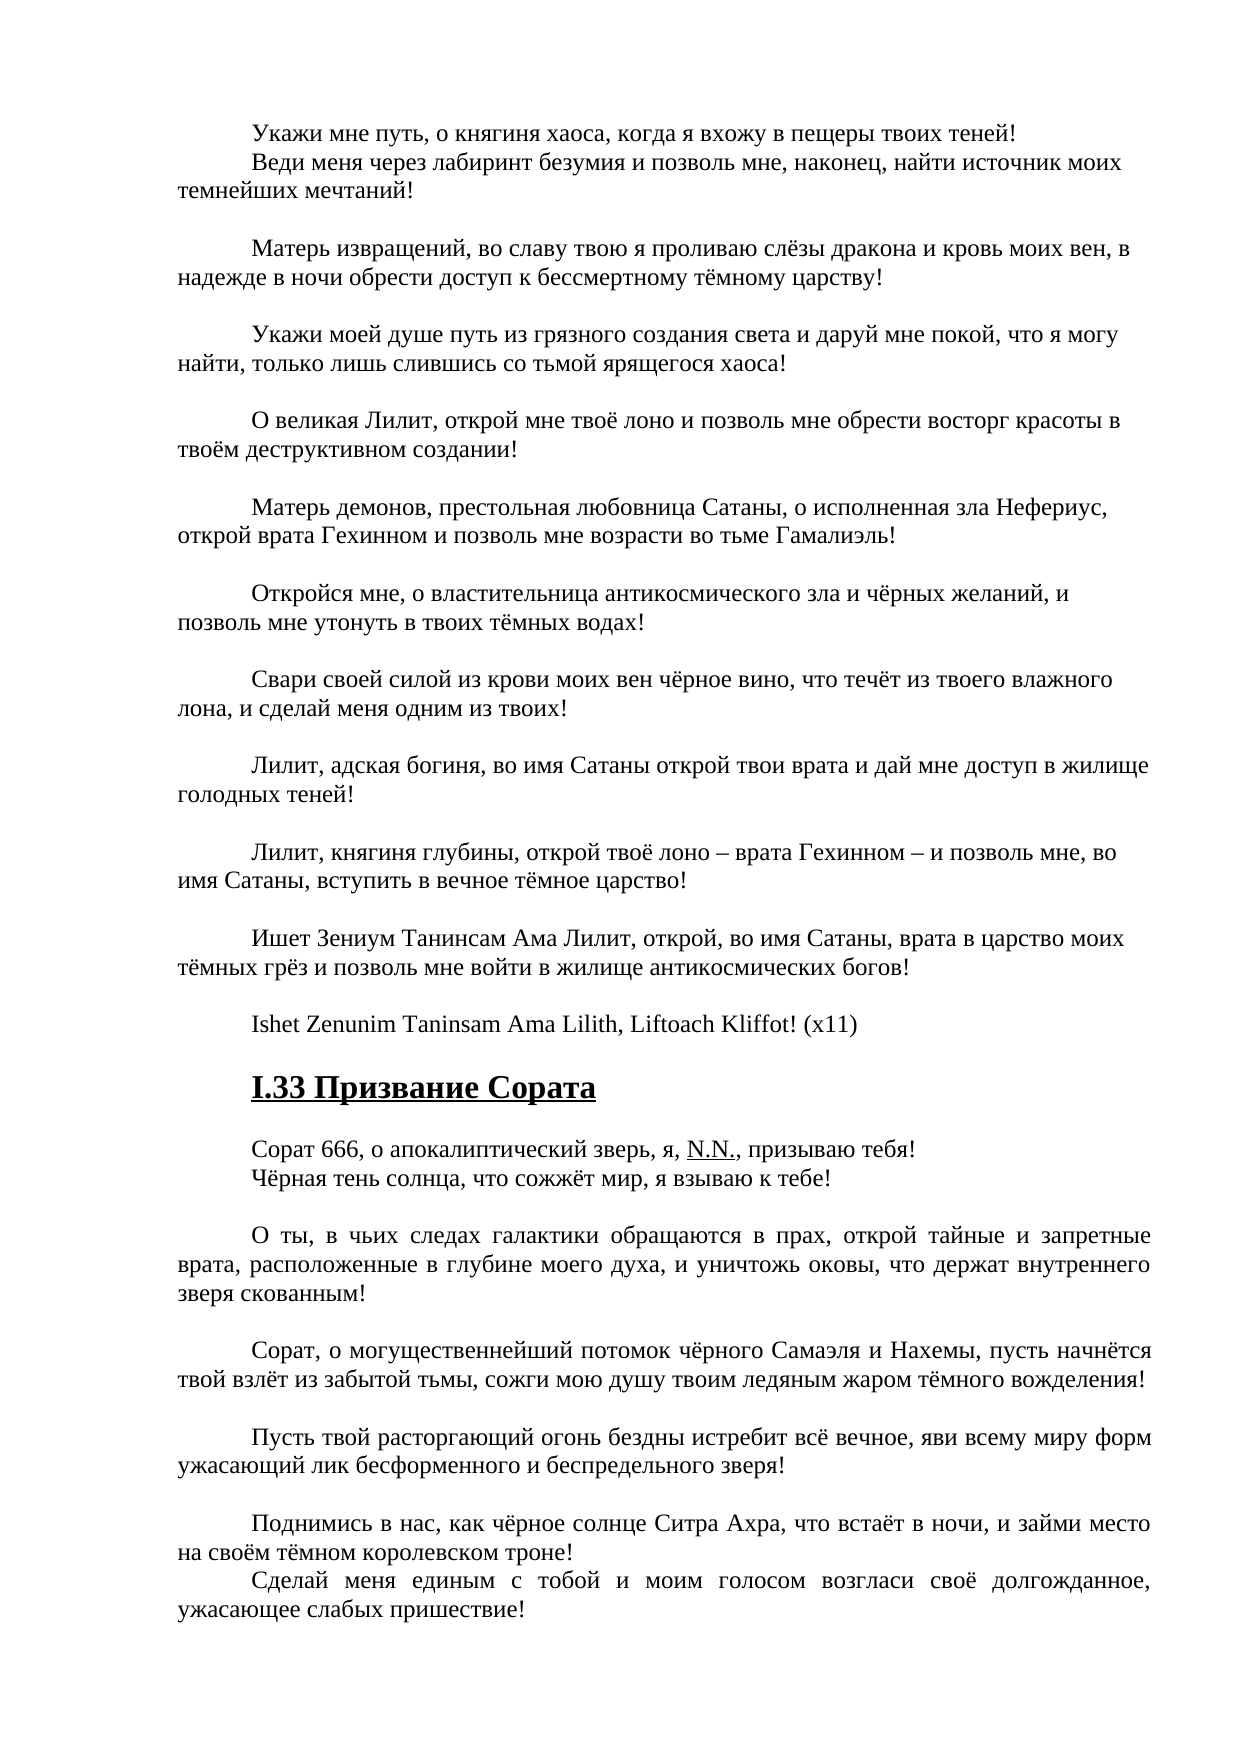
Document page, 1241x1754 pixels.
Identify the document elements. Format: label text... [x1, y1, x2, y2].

text Матерь извращений, во славу твою я проливаю слёзы дракона и кровь моих вен, в надежде в ночи обрести доступ к бессмертному тёмному царству! [177, 233, 1163, 291]
text О ты, в чьих следах галактики обращаются в прах, открой тайные и запретные врата, расположенные в глубине моего духа, и уничтожь оковы, что держат внутреннего зверя скованным! [177, 1220, 1152, 1307]
text Матерь демонов, престольная любовница Сатаны, о исполненная зла Нефериус, открой врата Гехинном и позволь мне возрасти во тьме Гамалиэль! [177, 492, 1163, 549]
text Сделай меня единым с тобой и моим голосом возгласи своё долгожданное, ужасающее слабых пришествие! [177, 1565, 1152, 1623]
text О великая Лилит, открой мне твоё лоно и позволь мне обрести восторг красоты в твоём деструктивном создании! [177, 406, 1163, 463]
text Укажи моей душе путь из грязного создания света и даруй мне покой, что я могу найти, только лишь слившись со тьмой ярящегося хаоса! [177, 319, 1163, 377]
text Веди меня через лабиринт безумия и позволь мне, наконец, найти источник моих темнейших мечтаний! [177, 147, 1163, 204]
text Пусть твой расторгающий огонь бездны истребит всё вечное, яви всему миру форм ужасающий лик бесформенного и беспредельного зверя! [177, 1422, 1152, 1479]
text Ishet Zenunim Taninsam Ama Lilith, Liftoach Kliffot! (x11) [251, 1009, 1163, 1038]
text Укажи мне путь, о княгиня хаоса, когда я вхожу в пещеры твоих теней! [251, 118, 1163, 147]
text Ишет Зениум Танинсам Ама Лилит, открой, во имя Сатаны, врата в царство моих тёмных грёз и позволь мне войти в жилище антикосмических богов! [177, 923, 1163, 981]
text Откройся мне, о властительница антикосмического зла и чёрных желаний, и позволь мне утонуть в твоих тёмных водах! [177, 578, 1142, 636]
text Свари своей силой из крови моих вен чёрное вино, что течёт из твоего влажного лона, и сделай меня одним из твоих! [177, 664, 1163, 722]
text Лилит, княгиня глубины, открой твоё лоно – врата Гехинном – и позволь мне, во имя Сатаны, вступить в вечное тёмное царство! [177, 837, 1142, 894]
text Сорат, о могущественнейший потомок чёрного Самаэля и Нахемы, пусть начнётся твой взлёт из забытой тьмы, сожги мою душу твоим ледяным жаром тёмного вожделения! [177, 1335, 1153, 1393]
text Поднимись в нас, как чёрное солнце Ситра Ахра, что встаёт в ночи, и займи место на своём тёмном королевском троне! [177, 1508, 1152, 1565]
text Сорат 666, о апокалиптический зверь, я, N.N., призываю тебя! Чёрная тень солнца, что сожжёт мир, я взываю к тебе! [251, 1134, 919, 1191]
text Лилит, адская богиня, во имя Сатаны открой твои врата и дай мне доступ в жилище голодных теней! [177, 751, 1152, 808]
text I.33 Призвание Сората [251, 1067, 1163, 1105]
